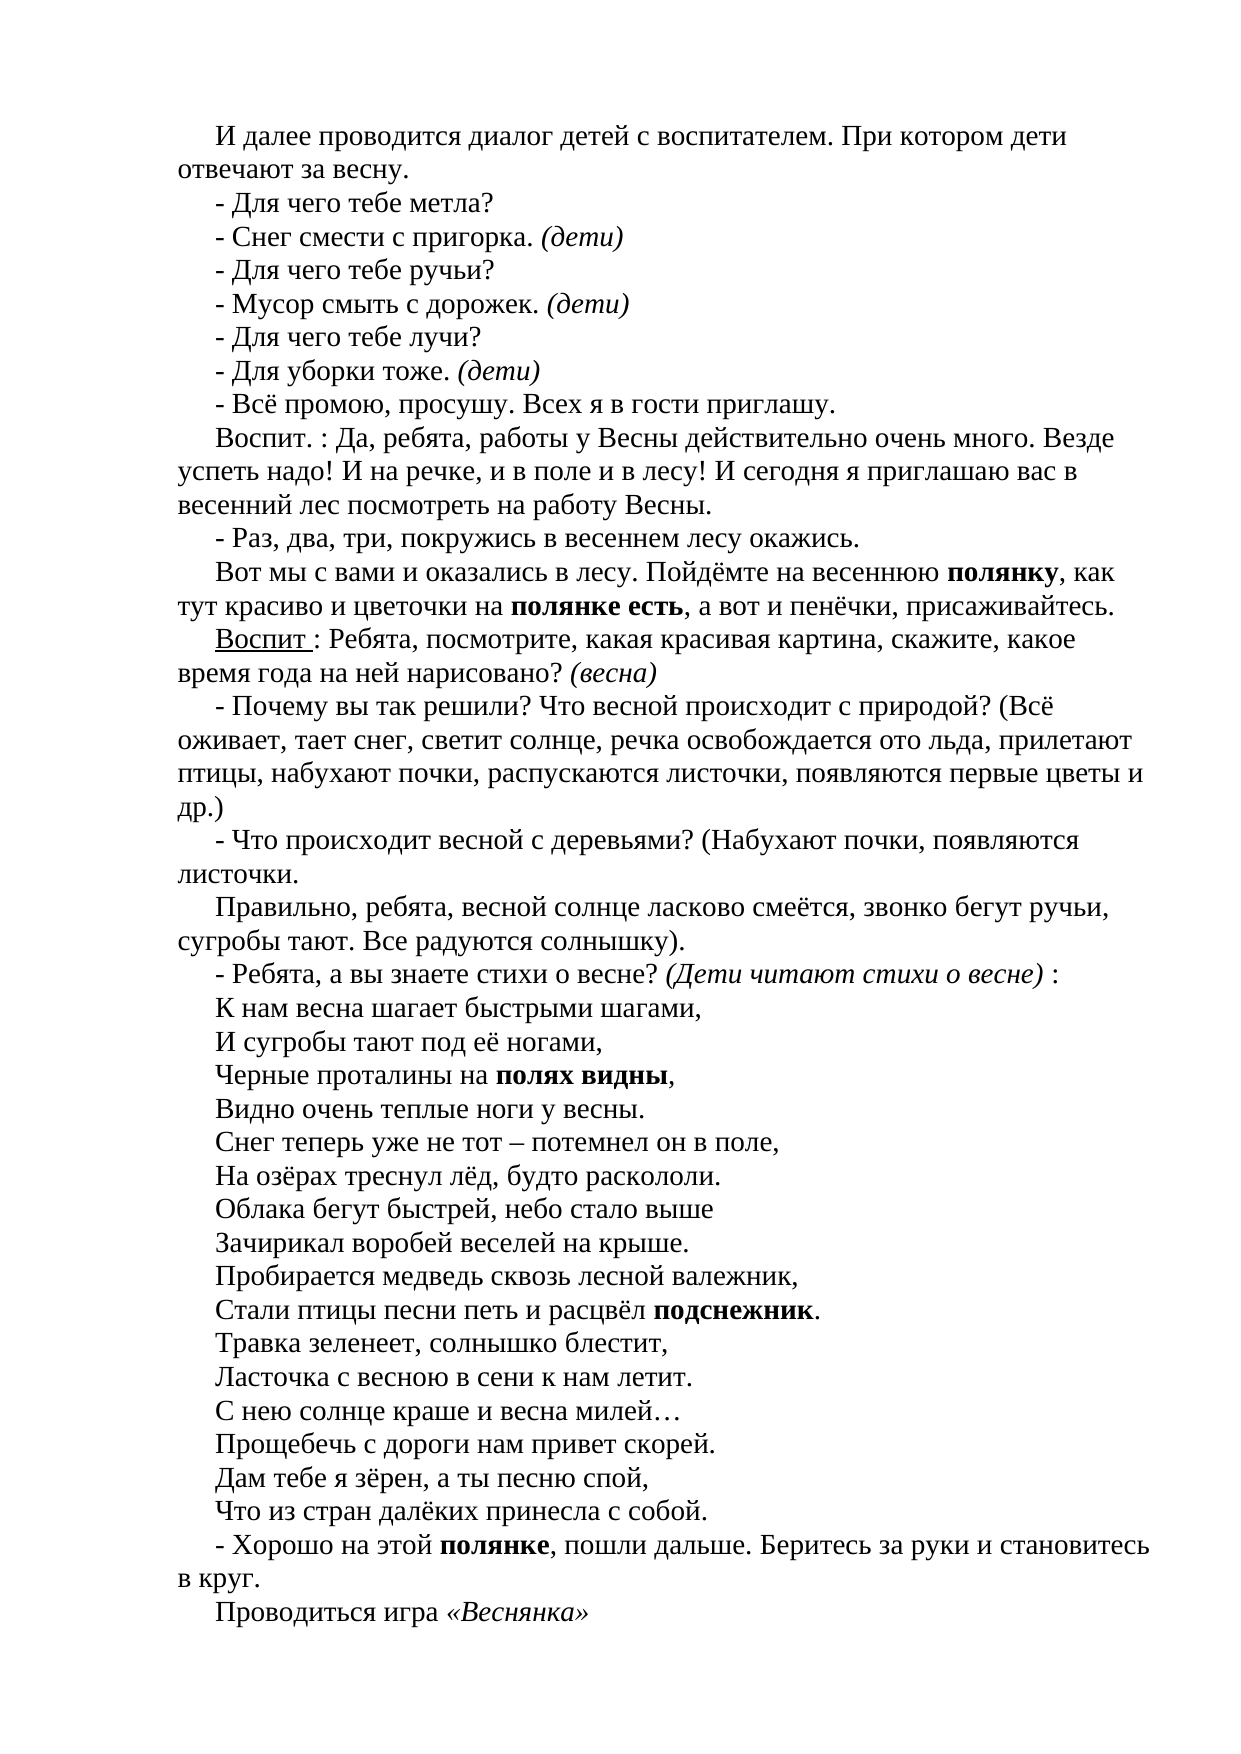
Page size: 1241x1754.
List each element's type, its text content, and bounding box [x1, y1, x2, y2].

text Пробирается медведь сквозь лесной валежник, [177, 1258, 1152, 1292]
text Черные проталины на полях видны, [177, 1057, 1152, 1091]
text Прощебечь с дороги нам привет скорей. [177, 1426, 1152, 1460]
text - Мусор смыть с дорожек. (дети) [177, 286, 1152, 319]
text Стали птицы песни петь и расцвёл подснежник. [177, 1292, 1152, 1326]
text На озёрах треснул лёд, будто раскололи. [177, 1158, 1152, 1191]
text И далее проводится диалог детей с воспитателем. При котором дети отвечают за весну. [177, 118, 1152, 185]
text Ласточка с весною в сени к нам летит. [177, 1359, 1152, 1393]
text Правильно, ребята, весной солнце ласково смеётся, звонко бегут ручьи, сугробы тают. Все радуются солнышку). [177, 889, 1152, 957]
text Снег теперь уже не тот – потемнел он в поле, [177, 1124, 1152, 1158]
text Воспит : Ребята, посмотрите, какая красивая картина, скажите, какое время года на ней нарисовано? (весна) [177, 621, 1152, 688]
text Что из стран далёких принесла с собой. [177, 1493, 1152, 1527]
text - Хорошо на этой полянке, пошли дальше. Беритесь за руки и становитесь в круг. [177, 1527, 1152, 1594]
text Облака бегут быстрей, небо стало выше [177, 1191, 1152, 1225]
text - Раз, два, три, покружись в весеннем лесу окажись. [177, 521, 1152, 554]
text Дам тебе я зёрен, а ты песню спой, [177, 1460, 1152, 1493]
text - Ребята, а вы знаете стихи о весне? (Дети читают стихи о весне) : [177, 957, 1152, 990]
text Воспит. : Да, ребята, работы у Весны действительно очень много. Везде успеть надо! И на речке, и в поле и в лесу! И сегодня я приглашаю вас в весенний лес посмотреть на работу Весны. [177, 420, 1152, 521]
text К нам весна шагает быстрыми шагами, [177, 990, 1152, 1024]
text Зачирикал воробей веселей на крыше. [177, 1225, 1152, 1258]
text Травка зеленеет, солнышко блестит, [177, 1326, 1152, 1359]
text - Всё промою, просушу. Всех я в гости приглашу. [177, 386, 1152, 420]
text - Для чего тебе лучи? [177, 319, 1152, 353]
text Вот мы с вами и оказались в лесу. Пойдёмте на весеннюю полянку, как тут красиво и цветочки на полянке есть, а вот и пенёчки, присаживайтесь. [177, 554, 1152, 621]
text - Почему вы так решили? Что весной происходит с природой? (Всё оживает, тает снег, светит солнце, речка освобождается ото льда, прилетают птицы, набухают почки, распускаются листочки, появляются первые цветы и др.) [177, 688, 1152, 822]
text - Для чего тебе ручьи? [177, 252, 1152, 286]
text Проводиться игра «Веснянка» [177, 1594, 1152, 1627]
text С нею солнце краше и весна милей… [177, 1393, 1152, 1426]
text - Для чего тебе метла? [177, 185, 1152, 219]
text - Для уборки тоже. (дети) [177, 353, 1152, 386]
text - Снег смести с пригорка. (дети) [177, 219, 1152, 252]
text - Что происходит весной с деревьями? (Набухают почки, появляются листочки. [177, 822, 1152, 889]
text Видно очень теплые ноги у весны. [177, 1091, 1152, 1124]
text И сугробы тают под её ногами, [177, 1024, 1152, 1057]
